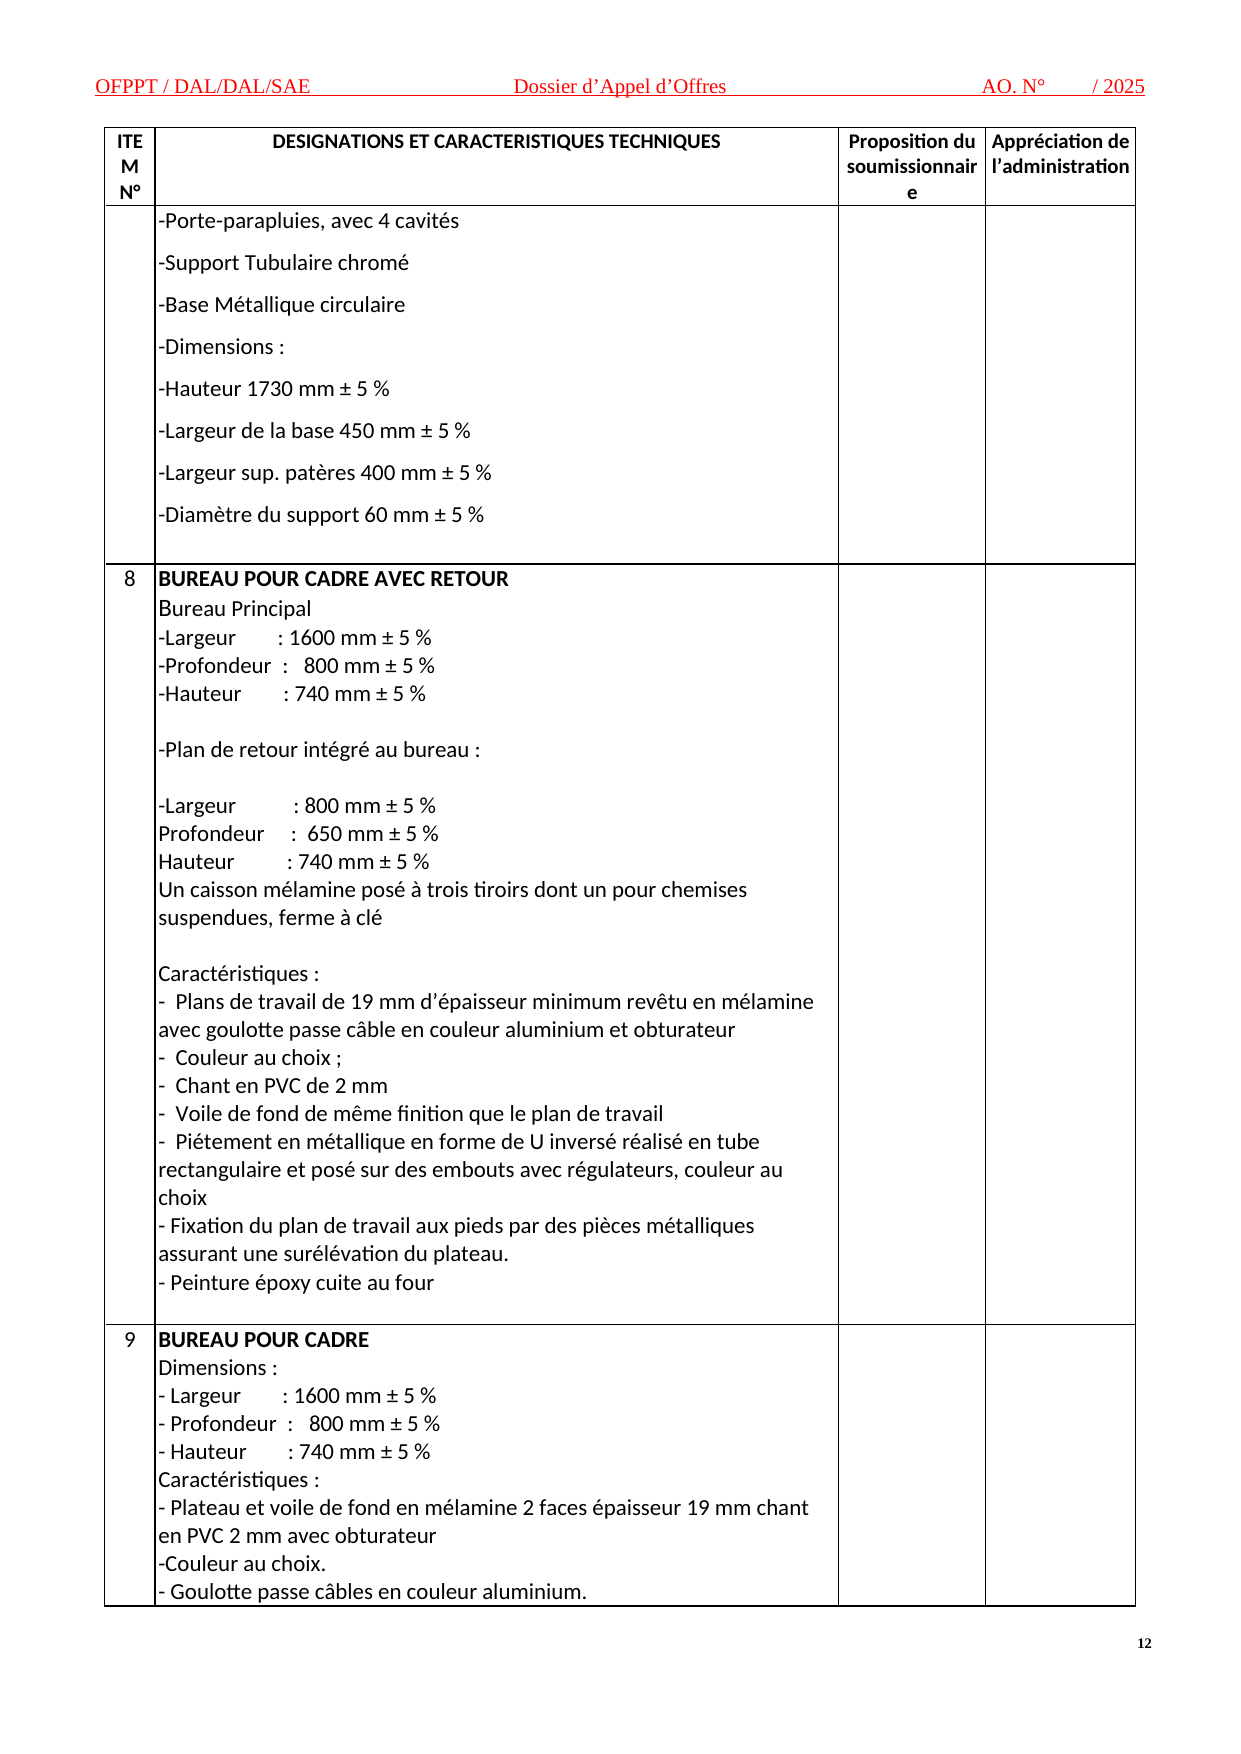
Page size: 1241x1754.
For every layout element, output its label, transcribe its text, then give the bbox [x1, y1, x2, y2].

table_cell [839, 206, 985, 563]
table_cell 7 [105, 206, 154, 563]
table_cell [156, 206, 838, 563]
table_cell [839, 565, 985, 1324]
table_header ITEM N° [105, 128, 154, 204]
table_header Proposition du soumissionnaire [839, 128, 985, 204]
table_cell 9 [105, 1325, 154, 1605]
table_cell [986, 206, 1135, 563]
table_cell [986, 565, 1135, 1324]
table_header Appréciation de l’administration [986, 128, 1135, 204]
table_cell [986, 1325, 1135, 1605]
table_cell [156, 1325, 838, 1605]
table_header DESIGNATIONS ET CARACTERISTIQUES TECHNIQUES [156, 128, 838, 204]
table_cell BUREAU POUR CADRE AVEC RETOUR Bureau Principal -Largeur : 1600 mm ± 5 % -Profondeur : 800 mm ± 5 % -Hauteur : 740 mm ± 5 % -Plan de retour intégré au bureau : -Largeur : 800 mm ± 5 % Profondeur : 650 mm ± 5 % Hauteur : 740 mm ± 5 % Un caisson mélamine posé à trois tiroirs dont un pour chemises suspendues, ferme à clé Caractéristiques : - Plans de travail de 19 mm d’épaisseur minimum revêtu en mélamine avec goulotte passe câble en couleur aluminium et obturateur - Couleur au choix ; - Chant en PVC de 2 mm - Voile de fond de même finition que le plan de travail - Piétement en métallique en forme de U inversé réalisé en tube rectangulaire et posé sur des embouts avec régulateurs, couleur au choix - Fixation du plan de travail aux pieds par des pièces métalliques assurant une surélévation du plateau. - Peinture époxy cuite au four [156, 565, 838, 1324]
table_cell 8 [105, 564, 154, 1324]
table_cell [839, 1325, 985, 1605]
